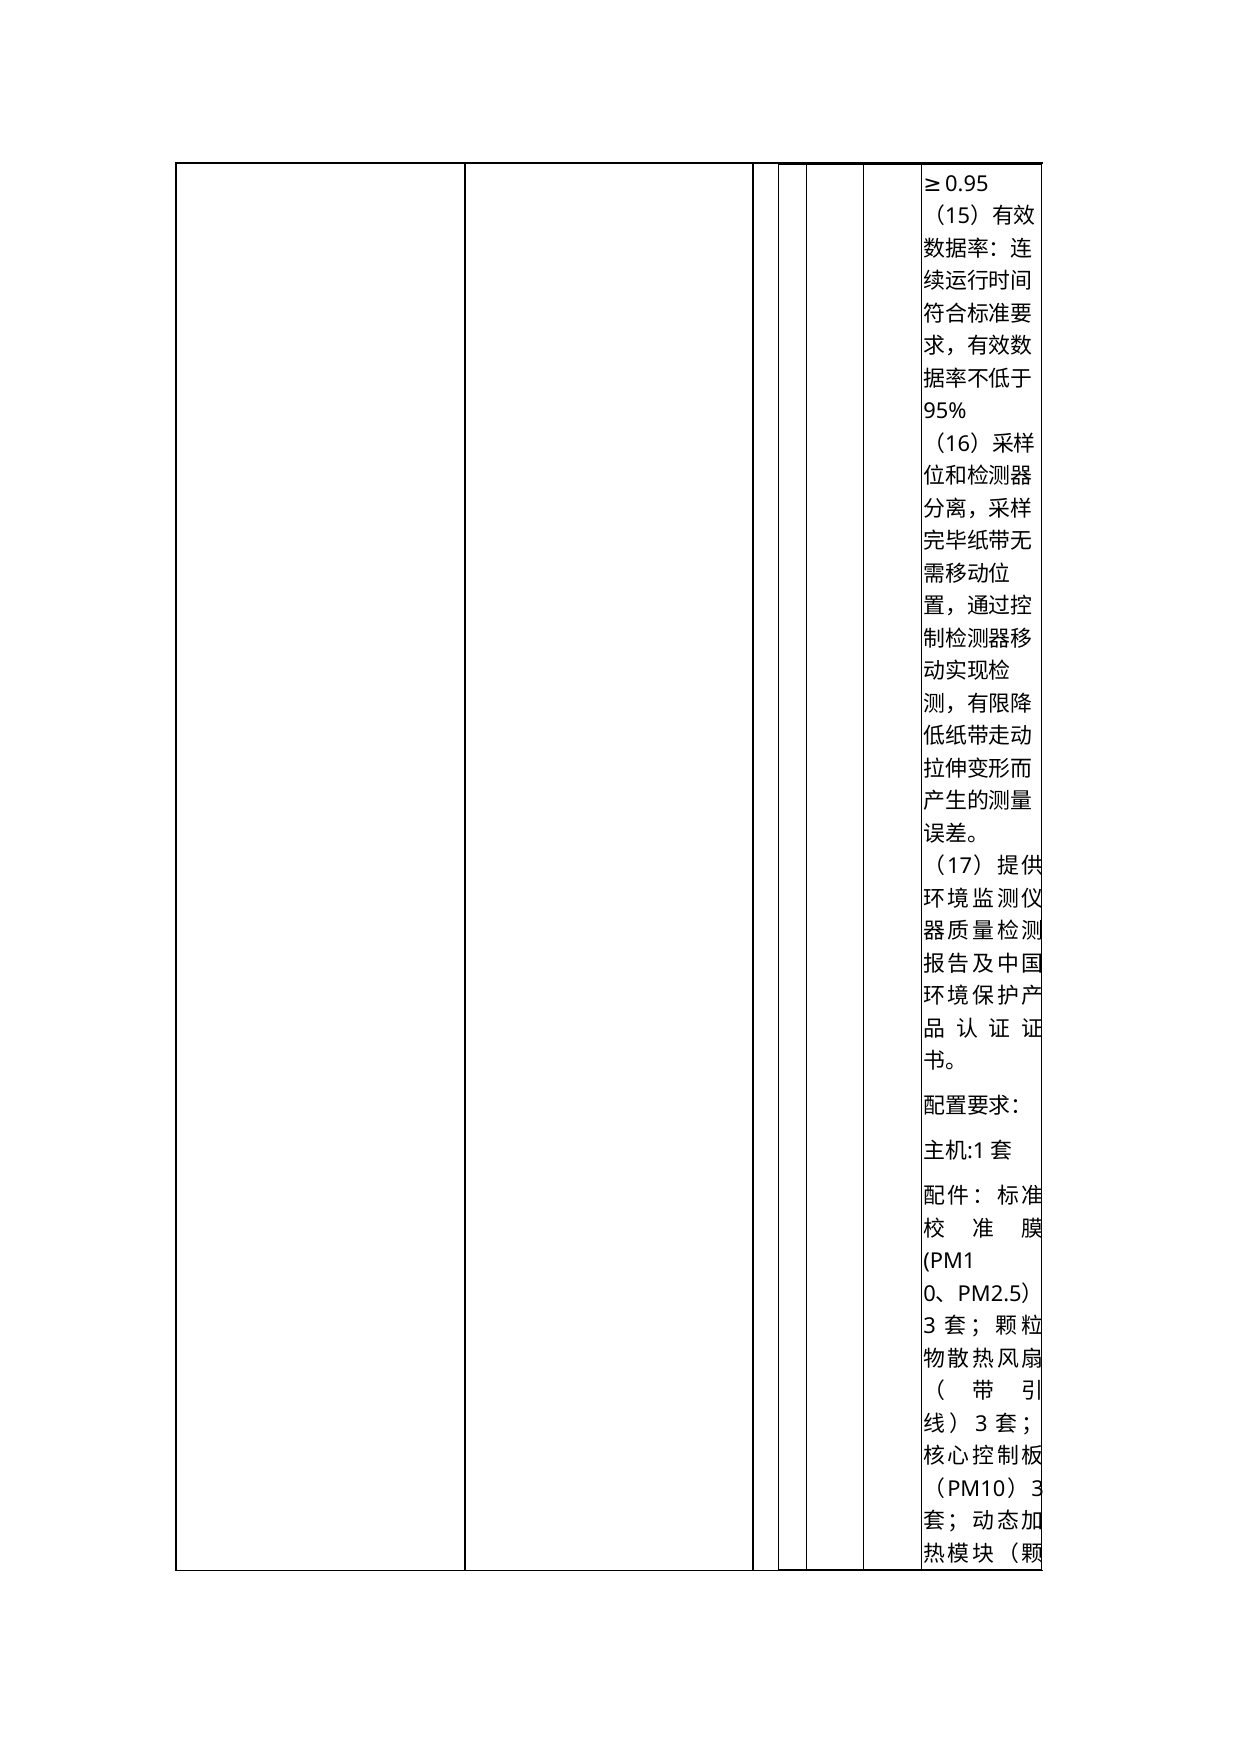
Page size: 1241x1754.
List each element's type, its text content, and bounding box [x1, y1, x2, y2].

table_cell 1 [177, 164, 464, 1570]
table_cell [864, 165, 921, 1569]
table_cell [779, 165, 806, 1569]
table_cell [466, 164, 752, 1570]
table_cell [754, 164, 778, 1570]
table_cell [807, 165, 863, 1569]
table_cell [922, 165, 1041, 1569]
